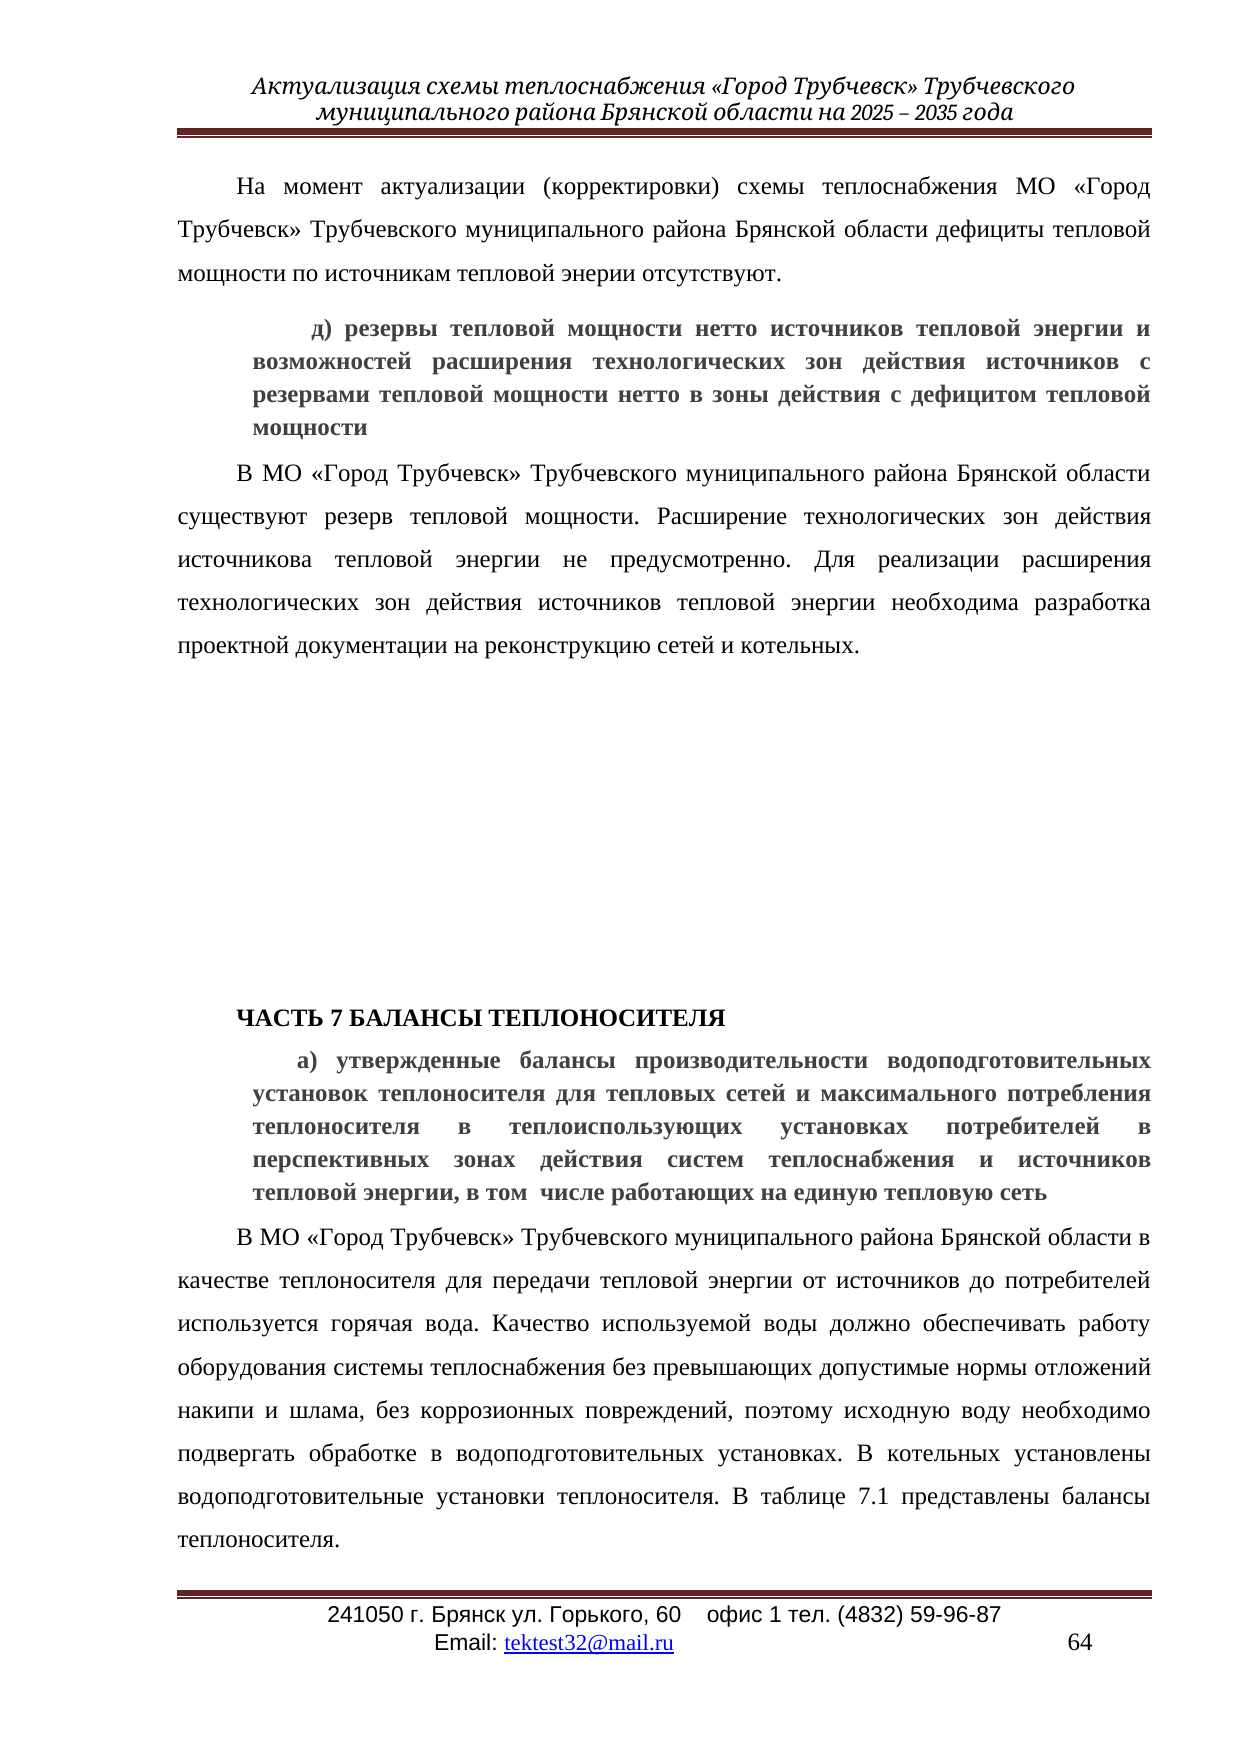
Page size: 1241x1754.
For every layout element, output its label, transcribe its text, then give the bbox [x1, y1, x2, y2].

subtitle а) утвержденные балансы производительности водоподготовительных установок теплоносителя для тепловых сетей и максимального потребления теплоносителя в теплоиспользующих установках потребителей в перспективных зонах действия систем теплоснабжения и источников тепловой энергии, в том числе работающих на единую тепловую сеть [252, 1045, 1152, 1206]
list В МО «Город Трубчевск» Трубчевского муниципального района Брянской области существуют резерв тепловой мощности. Расширение технологических зон действия источникова тепловой энергии не предусмотренно. Для реализации расширения технологических зон действия источников тепловой энергии необходима разработка проектной документации на реконструкцию сетей и котельных. [177, 458, 1152, 659]
list На момент актуализации (корректировки) схемы теплоснабжения МО «Город Трубчевск» Трубчевского муниципального района Брянской области дефициты тепловой мощности по источникам тепловой энерии отсутствуют. [177, 171, 1152, 286]
subtitle ЧАСТЬ 7 БАЛАНСЫ ТЕПЛОНОСИТЕЛЯ [177, 1003, 1152, 1032]
subtitle д) резервы тепловой мощности нетто источников тепловой энергии и возможностей расширения технологических зон действия источников с резервами тепловой мощности нетто в зоны действия с дефицитом тепловой мощности [252, 313, 1152, 441]
list В МО «Город Трубчевск» Трубчевского муниципального района Брянской области в качестве теплоносителя для передачи тепловой энергии от источников до потребителей используется горячая вода. Качество используемой воды должно обеспечивать работу оборудования системы теплоснабжения без превышающих допустимые нормы отложений накипи и шлама, без коррозионных повреждений, поэтому исходную воду необходимо подвергать обработке в водоподготовительных установках. В котельных установлены водоподготовительные установки теплоносителя. В таблице 7.1 представлены балансы теплоносителя. [177, 1222, 1152, 1553]
